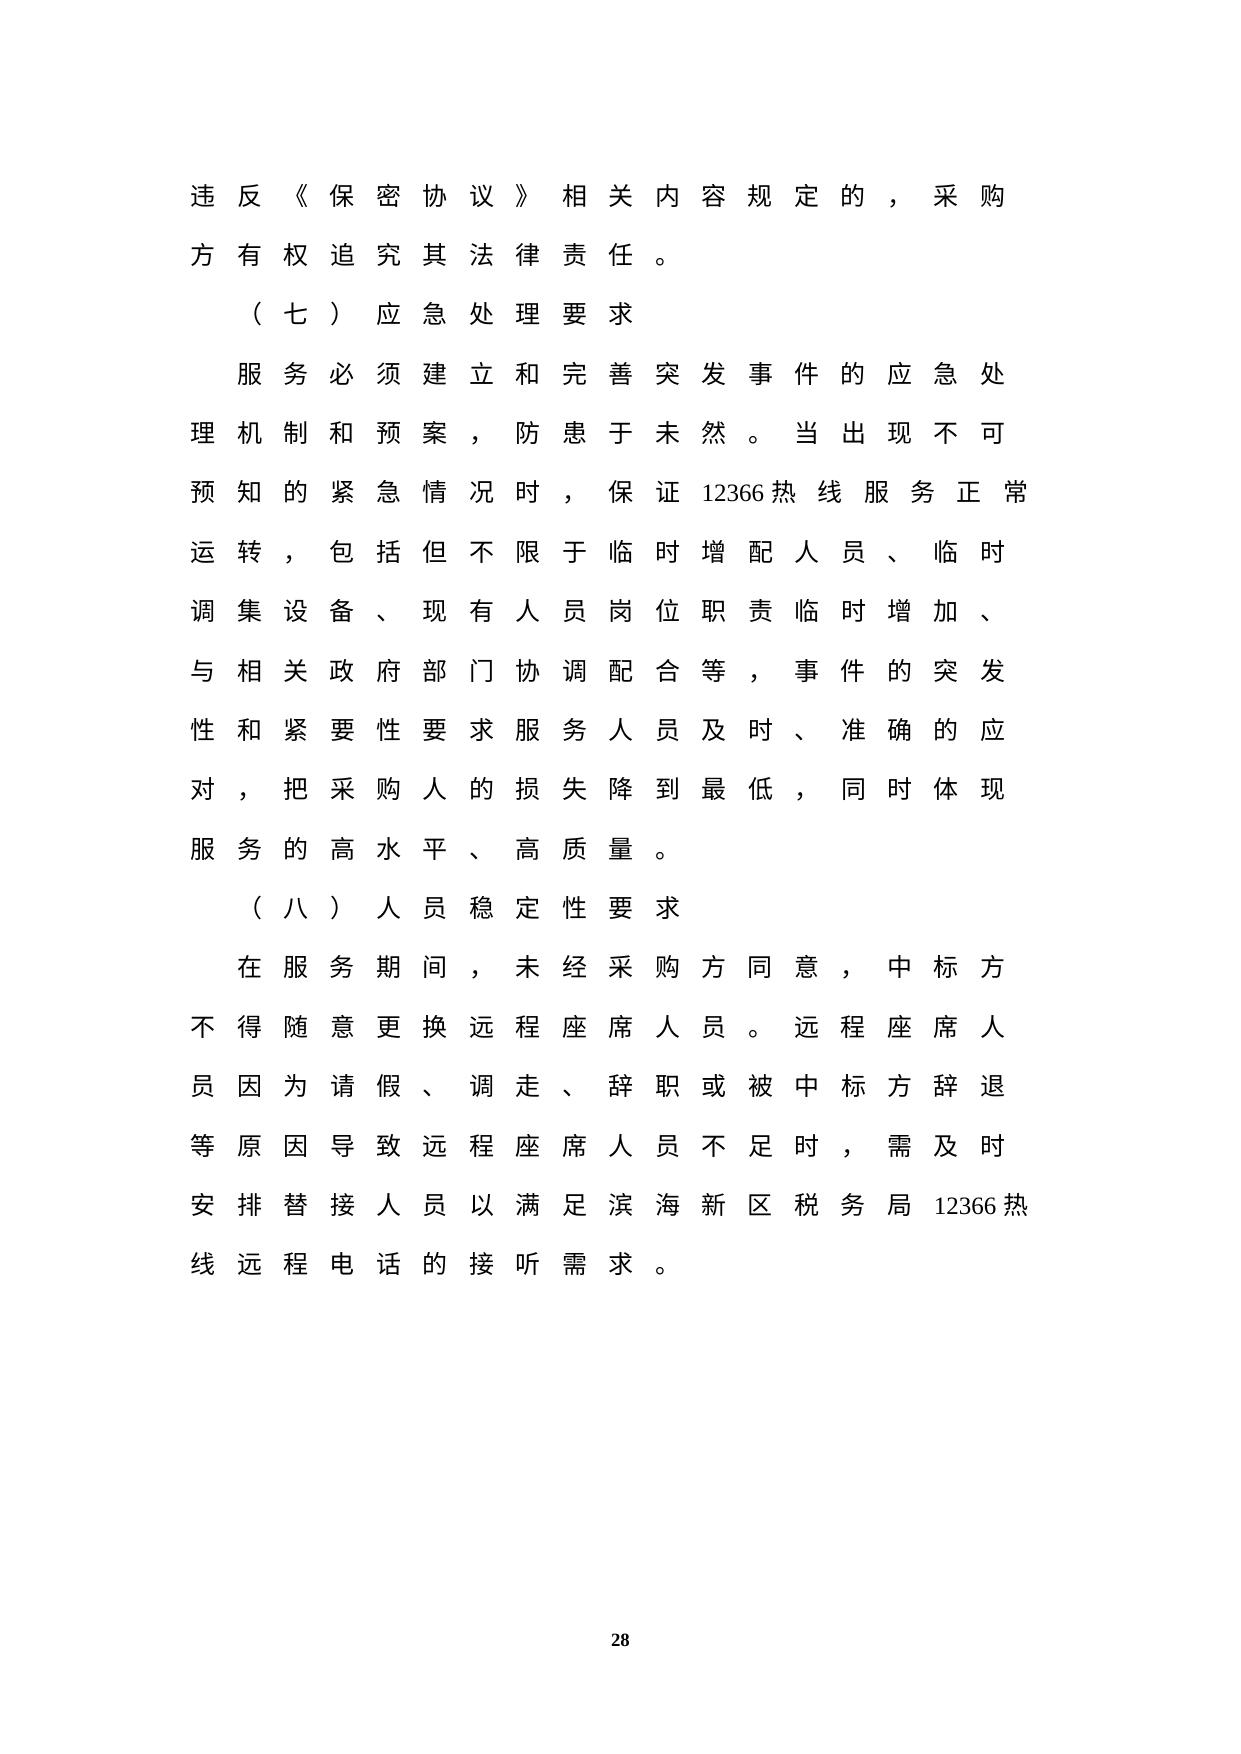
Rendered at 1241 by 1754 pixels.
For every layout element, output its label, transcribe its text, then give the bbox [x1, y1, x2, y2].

text （七）应急处理要求 [190, 283, 1050, 343]
text （八）人员稳定性要求 [190, 877, 1050, 936]
text 在服务期间，未经采购方同意，中标方不得随意更换远程座席人员。远程座席人员因为请假、调走、辞职或被中标方辞退等原因导致远程座席人员不足时，需及时安排替接人员以满足滨海新区税务局12366热线远程电话的接听需求。 [190, 936, 1050, 1293]
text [190, 164, 1050, 283]
text 服务必须建立和完善突发事件的应急处理机制和预案，防患于未然。当出现不可预知的紧急情况时，保证12366热线服务正常运转，包括但不限于临时增配人员、临时调集设备、现有人员岗位职责临时增加、与相关政府部门协调配合等，事件的突发性和紧要性要求服务人员及时、准确的应对，把采购人的损失降到最低，同时体现服务的高水平、高质量。 [190, 343, 1050, 877]
